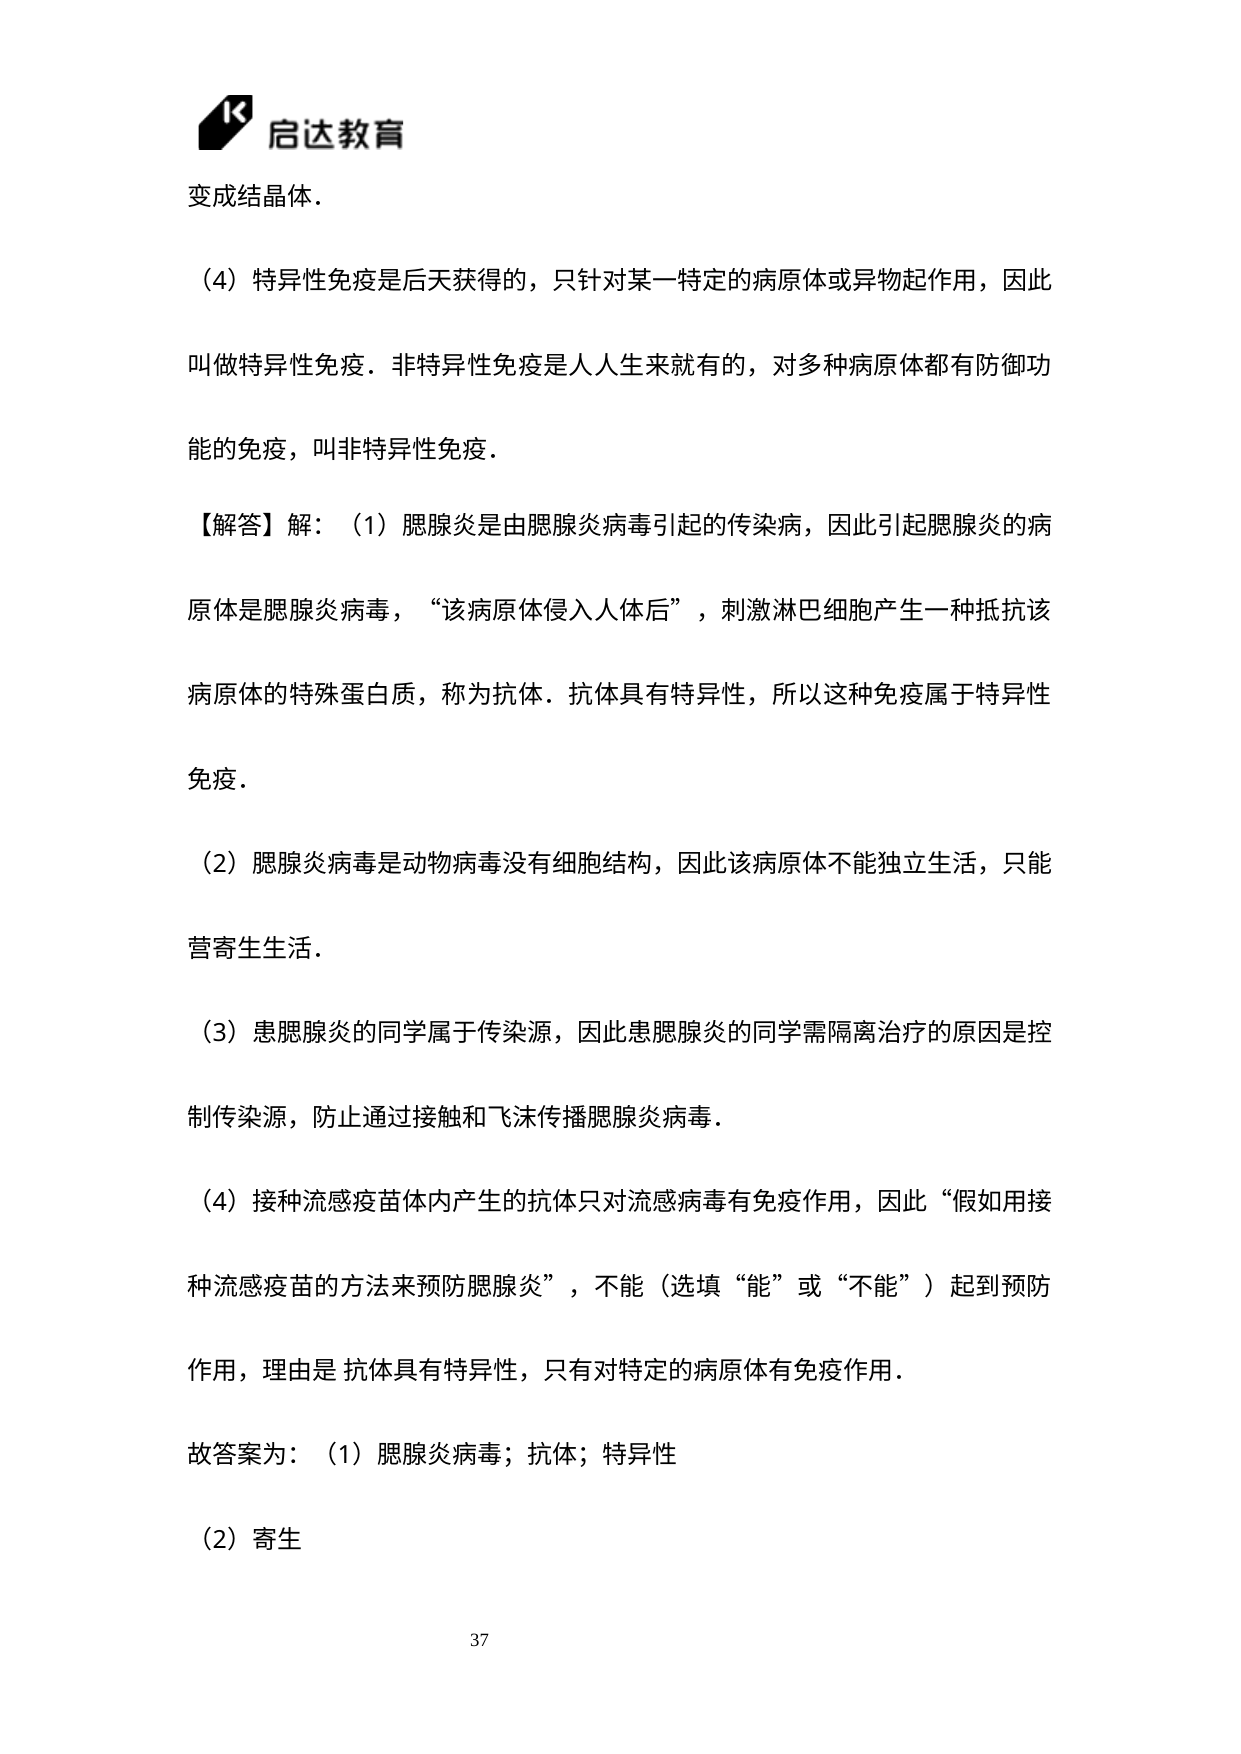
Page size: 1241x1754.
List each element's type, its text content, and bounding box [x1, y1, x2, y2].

picture [198, 95, 404, 150]
